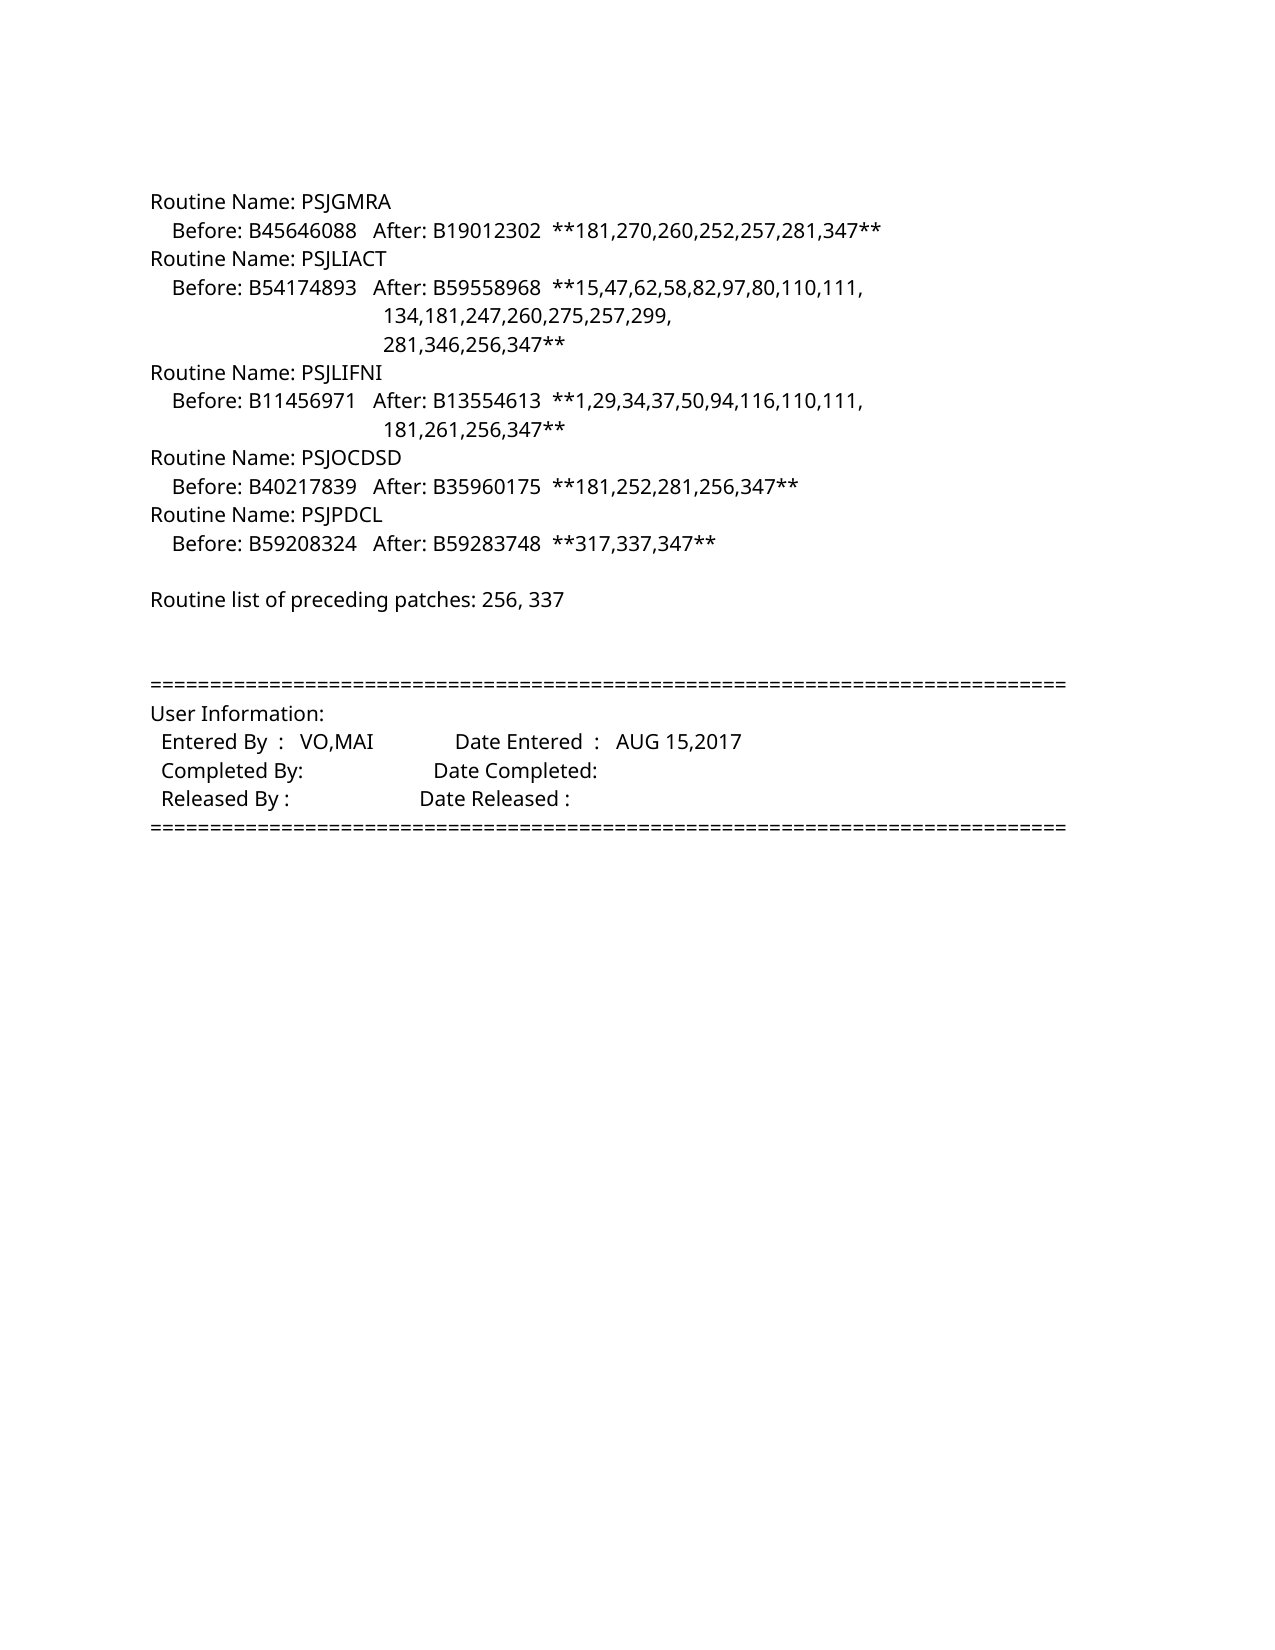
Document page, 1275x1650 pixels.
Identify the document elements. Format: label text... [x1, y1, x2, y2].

text 181,261,256,347** [150, 415, 1125, 443]
text ============================================================================= [150, 813, 1125, 841]
text Routine Name: PSJPDCL [150, 500, 1125, 529]
text Before: B11456971 After: B13554613 **1,29,34,37,50,94,116,110,111, [150, 387, 1125, 415]
text User Information: [150, 699, 1125, 727]
text Released By : Date Released : [150, 784, 1125, 813]
text Before: B54174893 After: B59558968 **15,47,62,58,82,97,80,110,111, [150, 273, 1125, 301]
text Routine Name: PSJOCDSD [150, 443, 1125, 472]
text Routine Name: PSJLIACT [150, 244, 1125, 273]
text Before: B45646088 After: B19012302 **181,270,260,252,257,281,347** [150, 216, 1125, 244]
text Routine Name: PSJLIFNI [150, 358, 1125, 387]
text Completed By: Date Completed: [150, 756, 1125, 784]
text ============================================================================= [150, 671, 1125, 699]
text Entered By : VO,MAI Date Entered : AUG 15,2017 [150, 727, 1125, 756]
text 134,181,247,260,275,257,299, [150, 301, 1125, 330]
text Routine list of preceding patches: 256, 337 [150, 585, 1125, 614]
text 281,346,256,347** [150, 330, 1125, 358]
text Routine Name: PSJGMRA [150, 187, 1125, 216]
text Before: B59208324 After: B59283748 **317,337,347** [150, 529, 1125, 557]
text Before: B40217839 After: B35960175 **181,252,281,256,347** [150, 472, 1125, 500]
